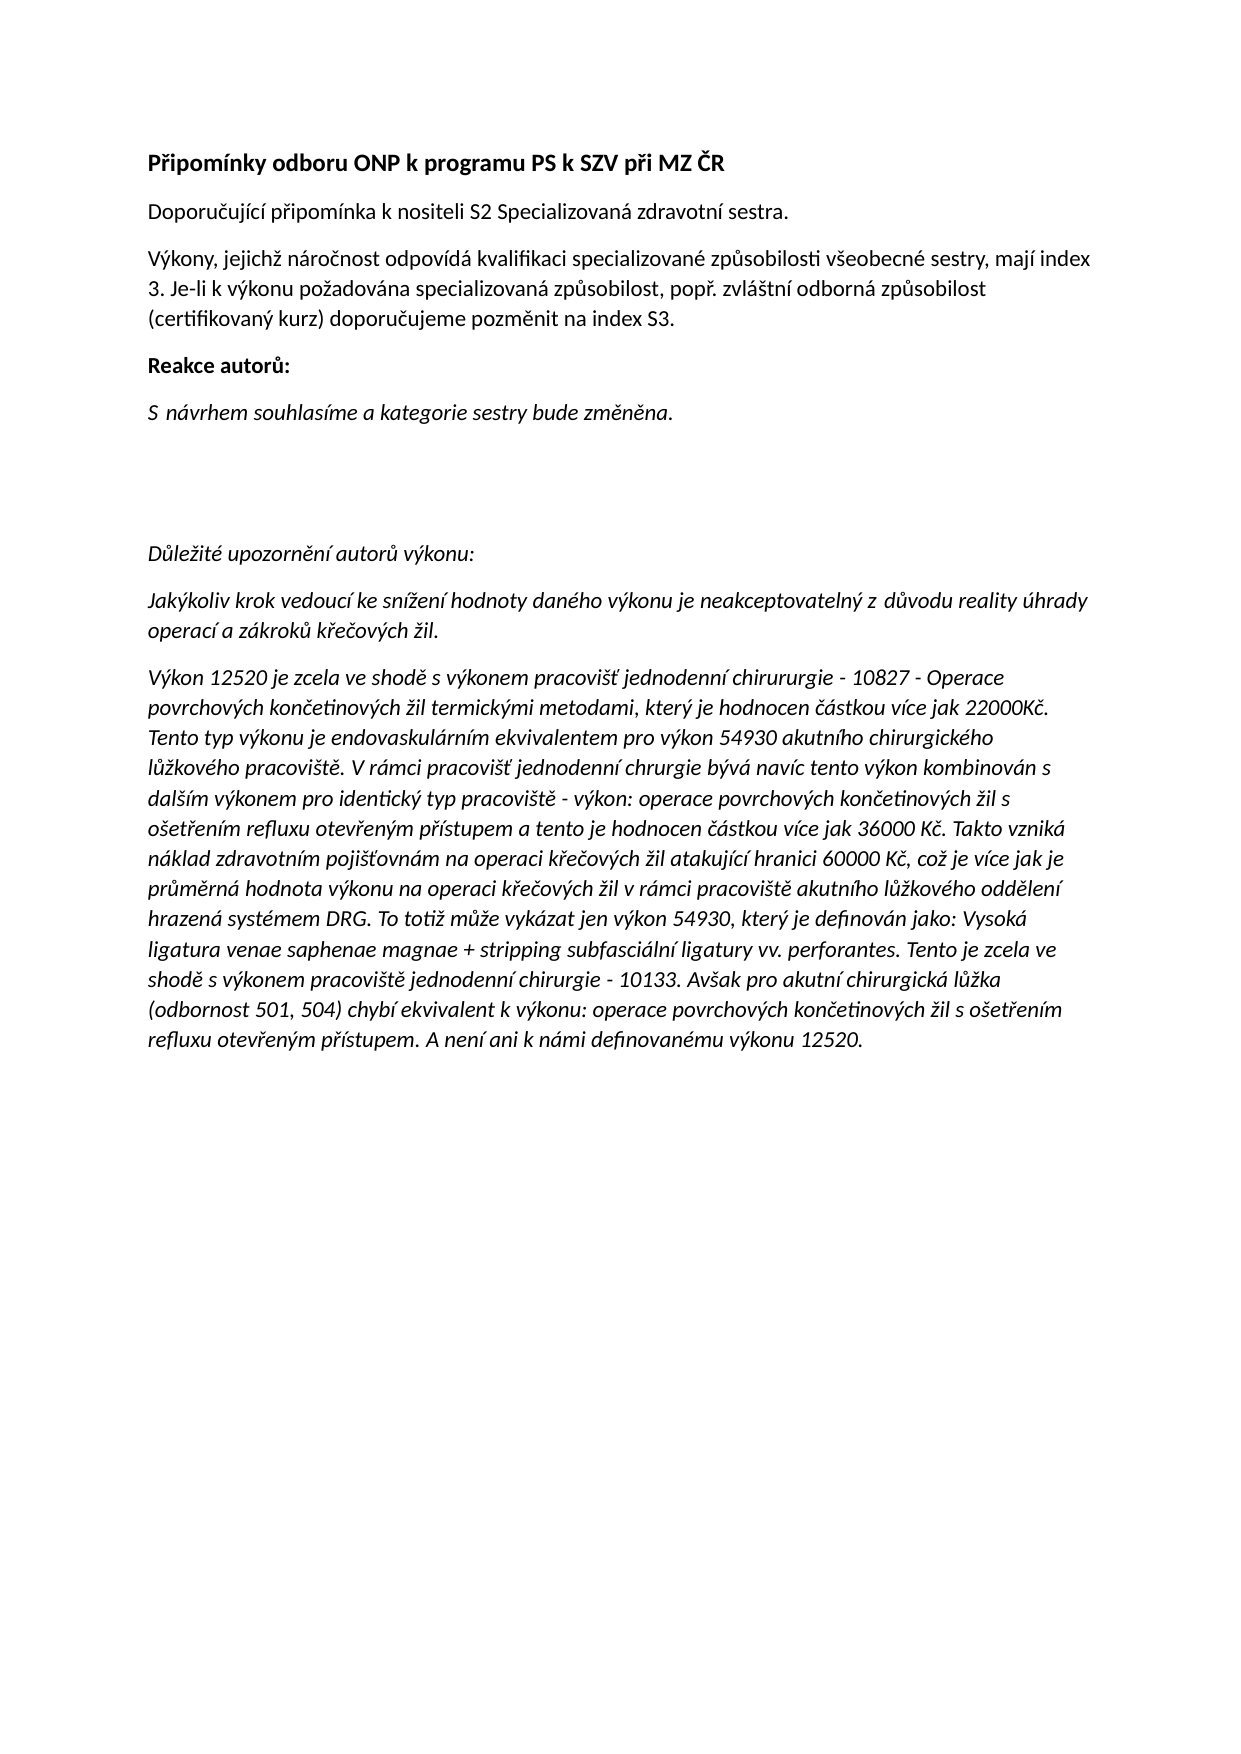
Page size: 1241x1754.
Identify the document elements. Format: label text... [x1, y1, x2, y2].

text Výkon 12520 je zcela ve shodě s výkonem pracovišť jednodenní chirururgie - 10827 - Operace povrchových končetinových žil termickými metodami, který je hodnocen částkou více jak 22000Kč. Tento typ výkonu je endovaskulárním ekvivalentem pro výkon 54930 akutního chirurgického lůžkového pracoviště. V rámci pracovišť jednodenní chrurgie bývá navíc tento výkon kombinován s dalším výkonem pro identický typ pracoviště - výkon: operace povrchových končetinových žil s ošetřením refluxu otevřeným přístupem a tento je hodnocen částkou více jak 36000 Kč. Takto vzniká náklad zdravotním pojišťovnám na operaci křečových žil atakující hranici 60000 Kč, což je více jak je průměrná hodnota výkonu na operaci křečových žil v rámci pracoviště akutního lůžkového oddělení hrazená systémem DRG. To totiž může vykázat jen výkon 54930, který je definován jako: Vysoká ligatura venae saphenae magnae + stripping subfasciální ligatury vv. perforantes. Tento je zcela ve shodě s výkonem pracoviště jednodenní chirurgie - 10133. Avšak pro akutní chirurgická lůžka (odbornost 501, 504) chybí ekvivalent k výkonu: operace povrchových končetinových žil s ošetřením refluxu otevřeným přístupem. A není ani k námi definovanému výkonu 12520. [148, 663, 1093, 1053]
text Doporučující připomínka k nositeli S2 Specializovaná zdravotní sestra. [148, 197, 1093, 225]
text S návrhem souhlasíme a kategorie sestry bude změněna. [148, 398, 1093, 426]
text Výkony, jejichž náročnost odpovídá kvalifikaci specializované způsobilosti všeobecné sestry, mají index 3. Je-li k výkonu požadována specializovaná způsobilost, popř. zvláštní odborná způsobilost (certifikovaný kurz) doporučujeme pozměnit na index S3. [148, 244, 1093, 332]
text Připomínky odboru ONP k programu PS k SZV při MZ ČR [148, 148, 1093, 178]
text Reakce autorů: [148, 351, 1093, 379]
text Důležité upozornění autorů výkonu: [148, 539, 1093, 567]
text Jakýkoliv krok vedoucí ke snížení hodnoty daného výkonu je neakceptovatelný z důvodu reality úhrady operací a zákroků křečových žil. [148, 586, 1093, 644]
